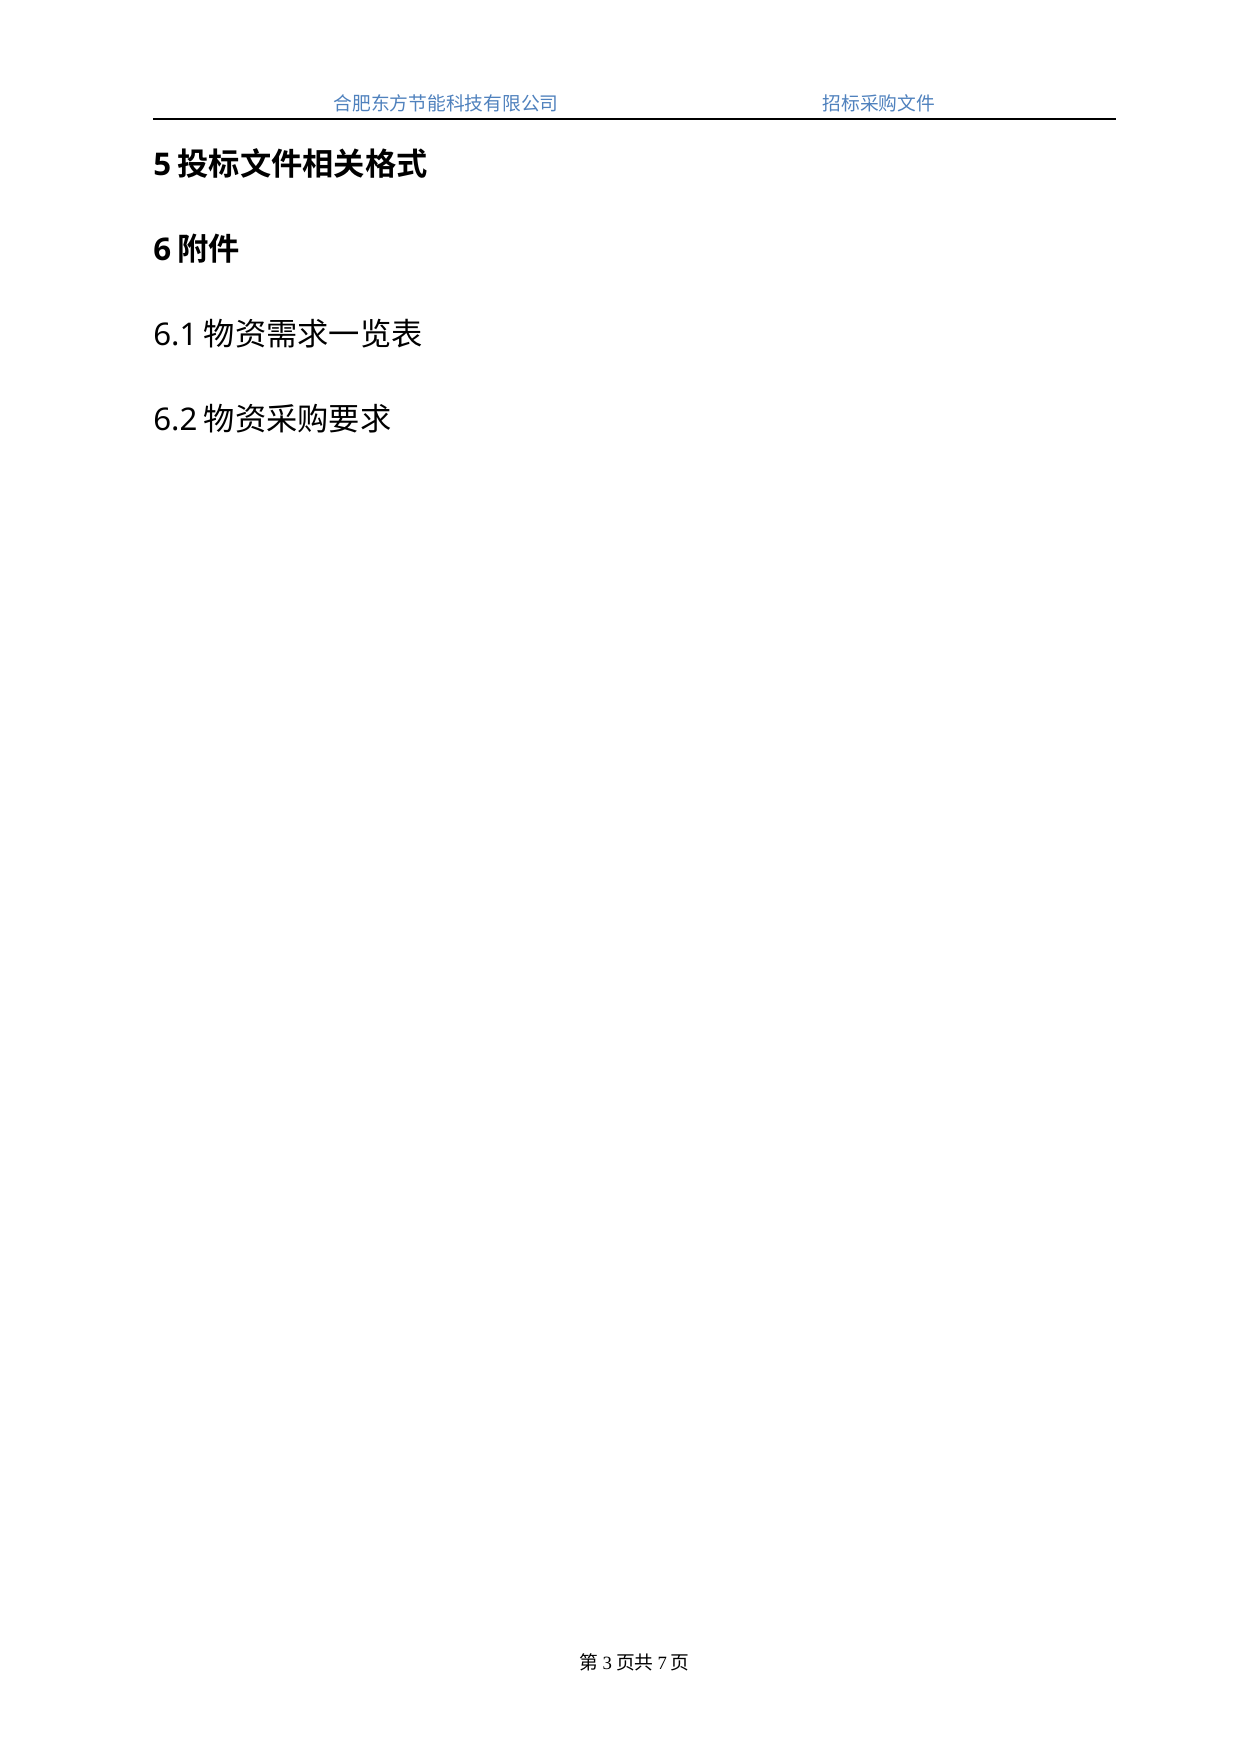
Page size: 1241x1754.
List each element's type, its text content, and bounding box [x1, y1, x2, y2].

text 6.2物资采购要求 [153, 394, 1116, 439]
text 6.1物资需求一览表 [153, 309, 1116, 354]
text 5投标文件相关格式 [153, 139, 1116, 185]
text 6附件 [153, 224, 1116, 269]
